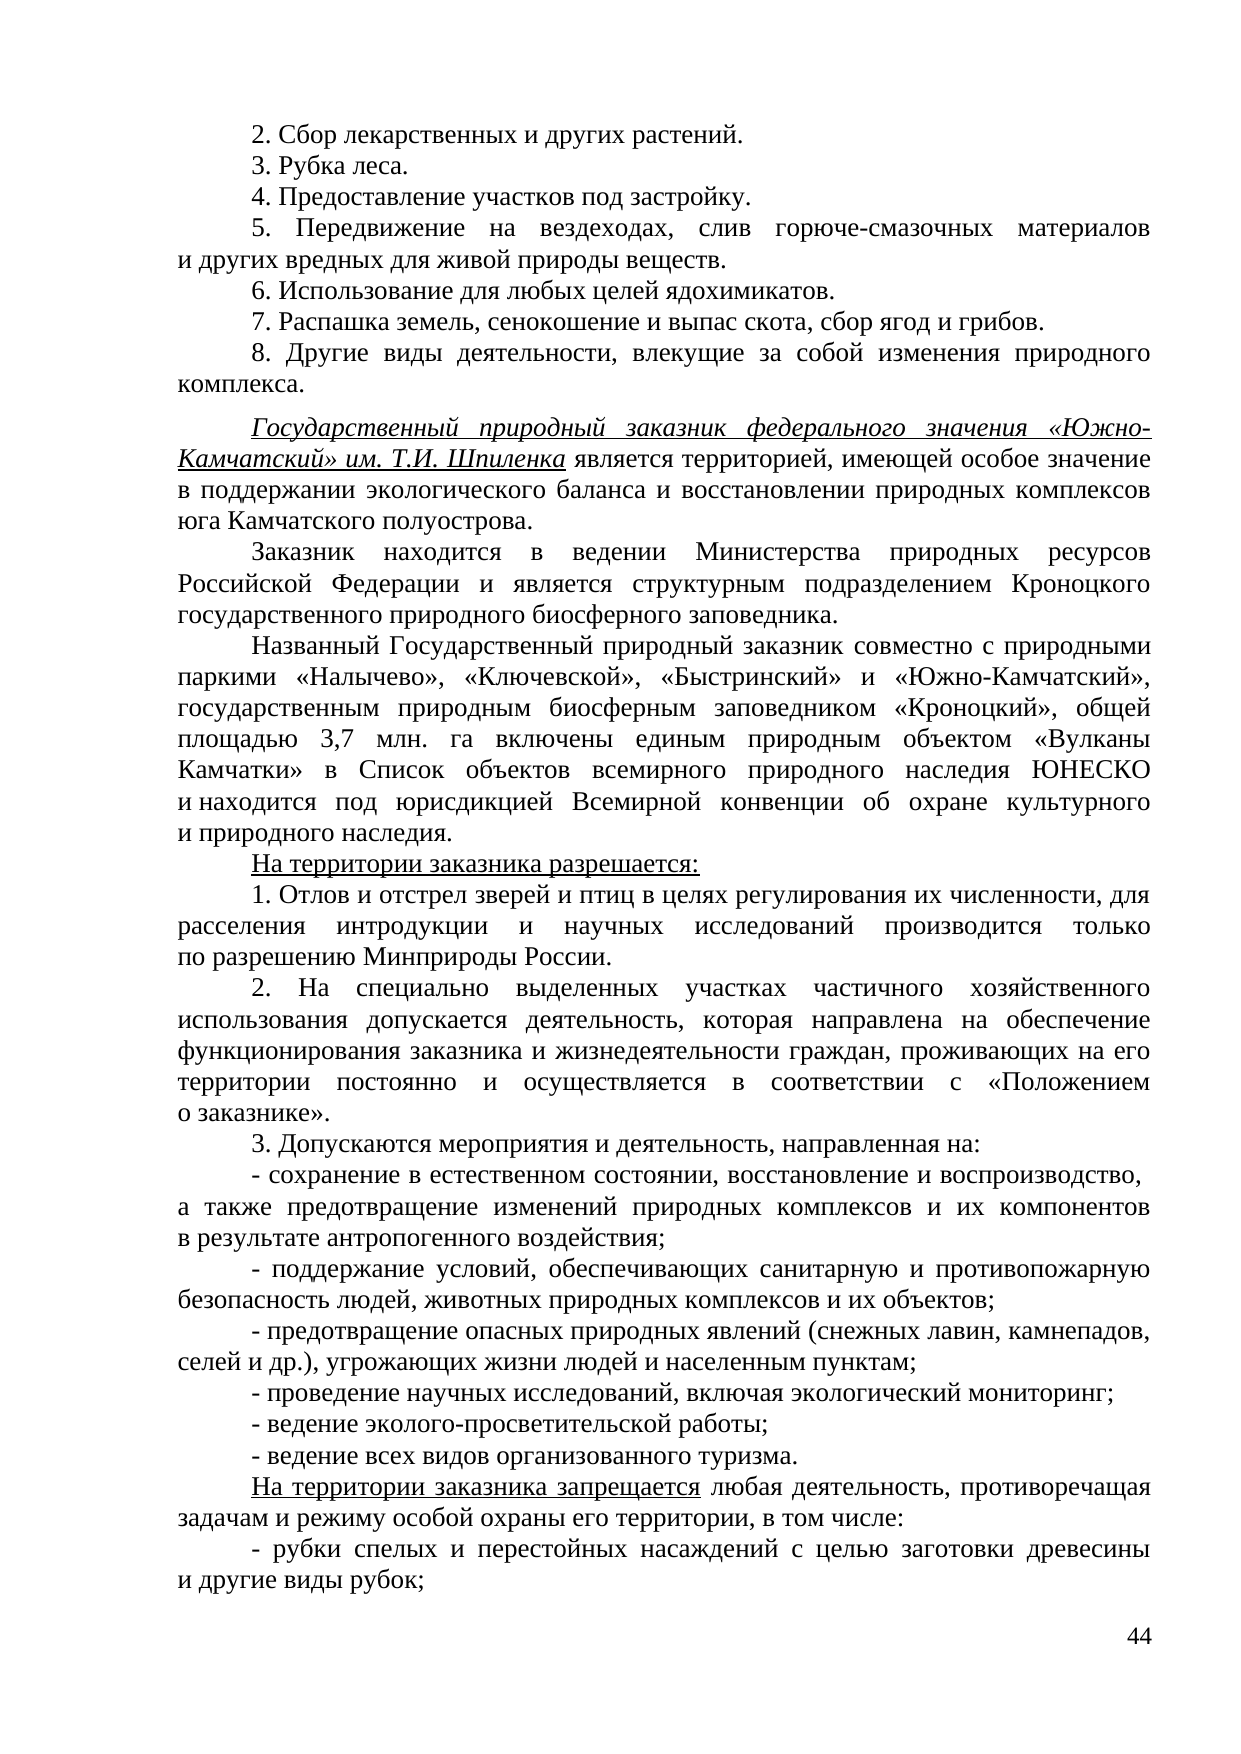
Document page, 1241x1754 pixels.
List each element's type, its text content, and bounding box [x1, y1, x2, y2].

text 2. На специально выделенных участках частичного хозяйственного использования допускается деятельность, которая направлена на обеспечение функционирования заказника и жизнедеятельности граждан, проживающих на его территории постоянно и осуществляется в соответствии с «Положением о заказнике». [177, 972, 1152, 1127]
text 3. Допускаются мероприятия и деятельность, направленная на: [177, 1127, 1152, 1158]
text Государственный природный заказник федерального значения «Южно-Камчатский» им. Т.И. Шпиленка является территорией, имеющей особое значение в поддержании экологического баланса и восстановлении природных комплексов юга Камчатского полуострова. [177, 411, 1152, 536]
text - поддержание условий, обеспечивающих санитарную и противопожарную безопасность людей, животных природных комплексов и их объектов; [177, 1252, 1152, 1314]
text Заказник находится в ведении Министерства природных ресурсов Российской Федерации и является структурным подразделением Кроноцкого государственного природного биосферного заповедника. [177, 536, 1152, 629]
text - ведение всех видов организованного туризма. [177, 1439, 1152, 1470]
text - рубки спелых и перестойных насаждений с целью заготовки древесины и другие виды рубок; [177, 1532, 1152, 1594]
text 8. Другие виды деятельности, влекущие за собой изменения природного комплекса. [177, 336, 1152, 398]
text - сохранение в естественном состоянии, восстановление и воспроизводство, а также предотвращение изменений природных комплексов и их компонентов в результате антропогенного воздействия; [177, 1158, 1152, 1252]
text - предотвращение опасных природных явлений (снежных лавин, камнепадов, селей и др.), угрожающих жизни людей и населенным пунктам; [177, 1314, 1152, 1376]
text 6. Использование для любых целей ядохимикатов. [177, 274, 1152, 305]
text На территории заказника запрещается любая деятельность, противоречащая задачам и режиму особой охраны его территории, в том числе: [177, 1470, 1152, 1532]
text - проведение научных исследований, включая экологический мониторинг; [177, 1376, 1152, 1408]
text 5. Передвижение на вездеходах, слив горюче-смазочных материалов и других вредных для живой природы веществ. [177, 212, 1152, 274]
text 2. Сбор лекарственных и других растений. [177, 118, 1152, 149]
text - ведение эколого-просветительской работы; [177, 1408, 1152, 1439]
text 1. Отлов и отстрел зверей и птиц в целях регулирования их численности, для расселения интродукции и научных исследований производится только по разрешению Минприроды России. [177, 878, 1152, 972]
text 3. Рубка леса. [177, 149, 1152, 180]
text 4. Предоставление участков под застройку. [177, 180, 1152, 212]
text Названный Государственный природный заказник совместно с природными паркими «Налычево», «Ключевской», «Быстринский» и «Южно-Камчатский», государственным природным биосферным заповедником «Кроноцкий», общей площадью 3,7 млн. га включены единым природным объектом «Вулканы Камчатки» в Список объектов всемирного природного наследия ЮНЕСКО и находится под юрисдикцией Всемирной конвенции об охране культурного и природного наследия. [177, 629, 1152, 847]
text На территории заказника разрешается: [177, 847, 1152, 878]
text 7. Распашка земель, сенокошение и выпас скота, сбор ягод и грибов. [177, 305, 1152, 336]
